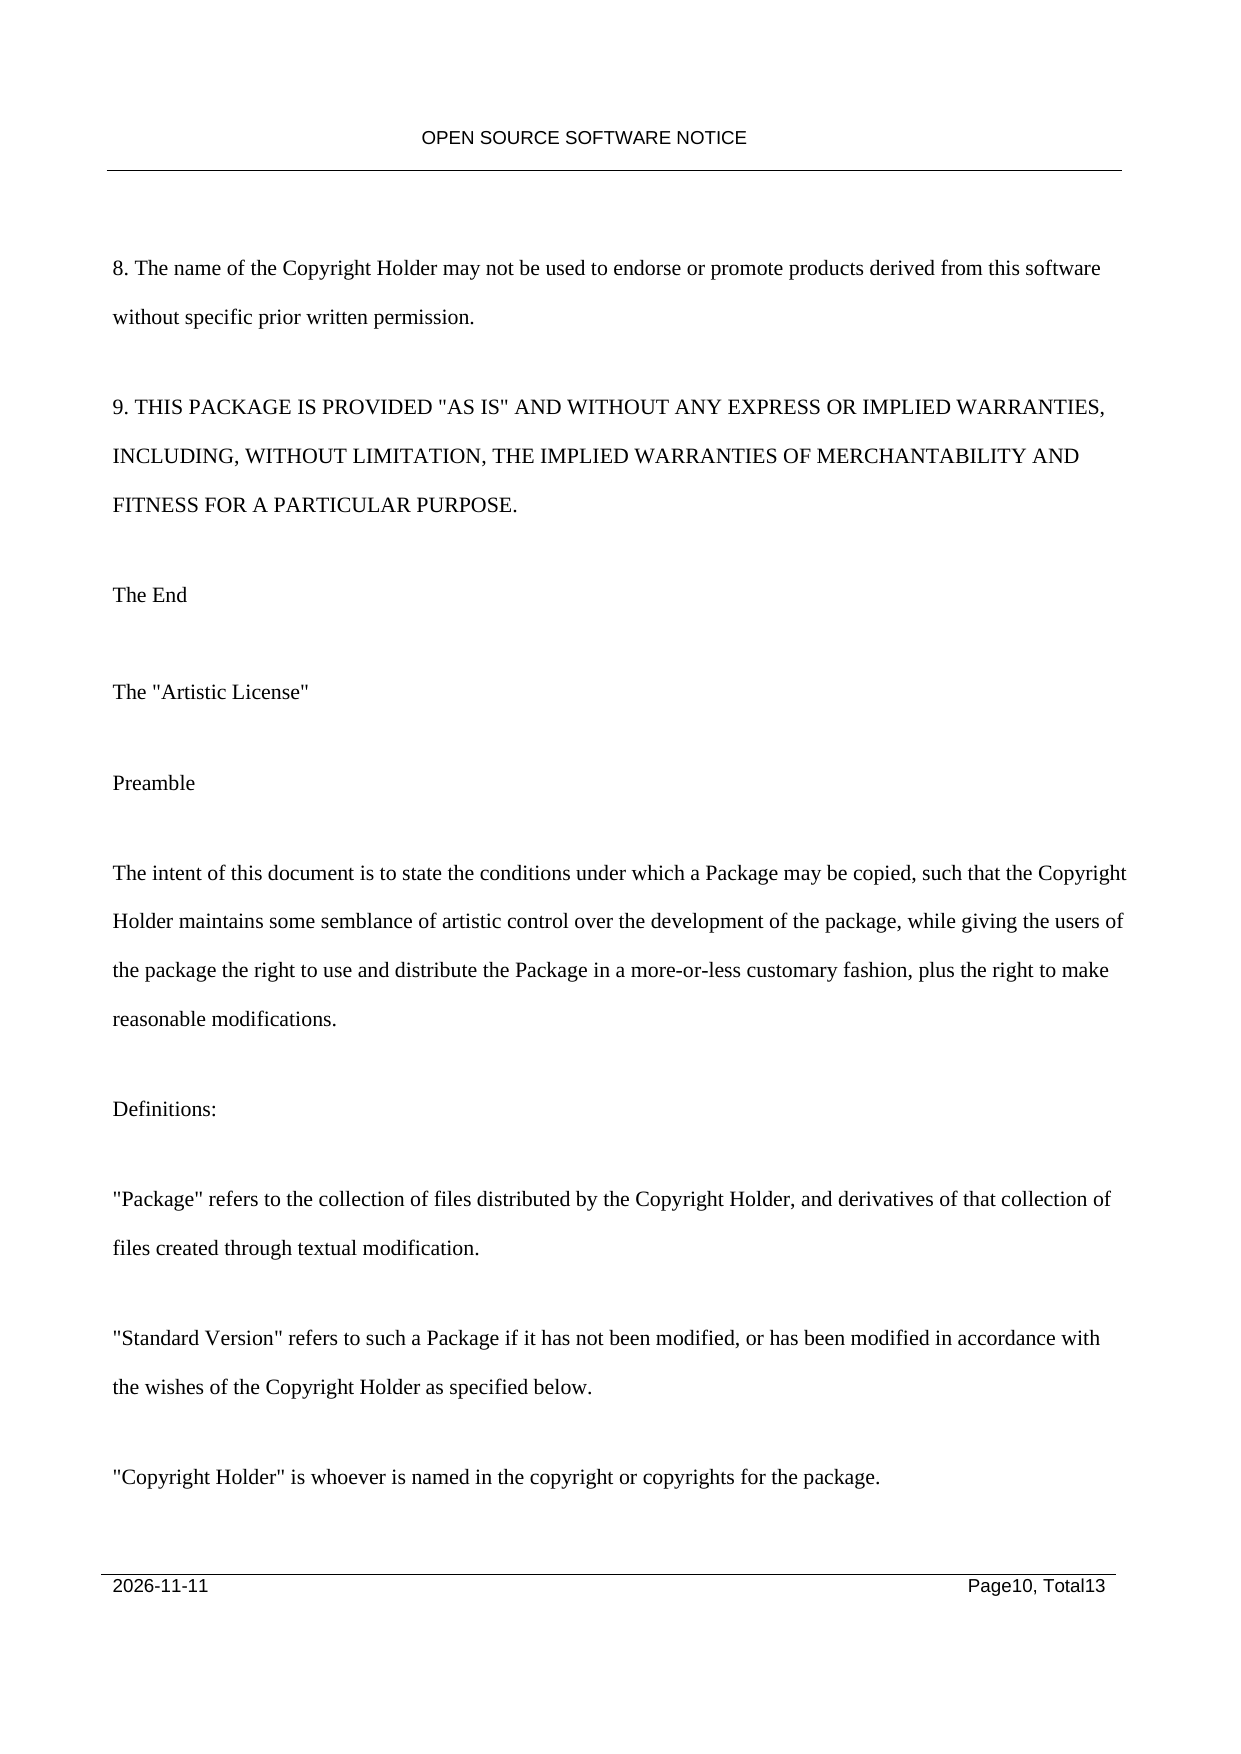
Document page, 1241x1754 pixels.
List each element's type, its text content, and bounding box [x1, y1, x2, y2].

text The End The "Artistic License" [112, 578, 1128, 708]
text 9. THIS PACKAGE IS PROVIDED "AS IS" AND WITHOUT ANY EXPRESS OR IMPLIED WARRANTIES, INCLUDING, WITHOUT LIMITATION, THE IMPLIED WARRANTIES OF MERCHANTABILITY AND FITNESS FOR A PARTICULAR PURPOSE. [112, 390, 1128, 520]
text "Standard Version" refers to such a Package if it has not been modified, or has been modified in accordance with the wishes of the Copyright Holder as specified below. [112, 1322, 1128, 1403]
text Preamble [112, 766, 1128, 798]
text 8. The name of the Copyright Holder may not be used to endorse or promote products derived from this software without specific prior written permission. [112, 251, 1128, 333]
text Definitions: [112, 1092, 1128, 1125]
text "Copyright Holder" is whoever is named in the copyright or copyrights for the package. [112, 1461, 1128, 1493]
text The intent of this document is to state the conditions under which a Package may be copied, such that the Copyright Holder maintains some semblance of artistic control over the development of the package, while giving the users of the package the right to use and distribute the Package in a more-or-less customary fashion, plus the right to make reasonable modifications. [112, 856, 1128, 1035]
text "Package" refers to the collection of files distributed by the Copyright Holder, and derivatives of that collection of files created through textual modification. [112, 1183, 1128, 1264]
